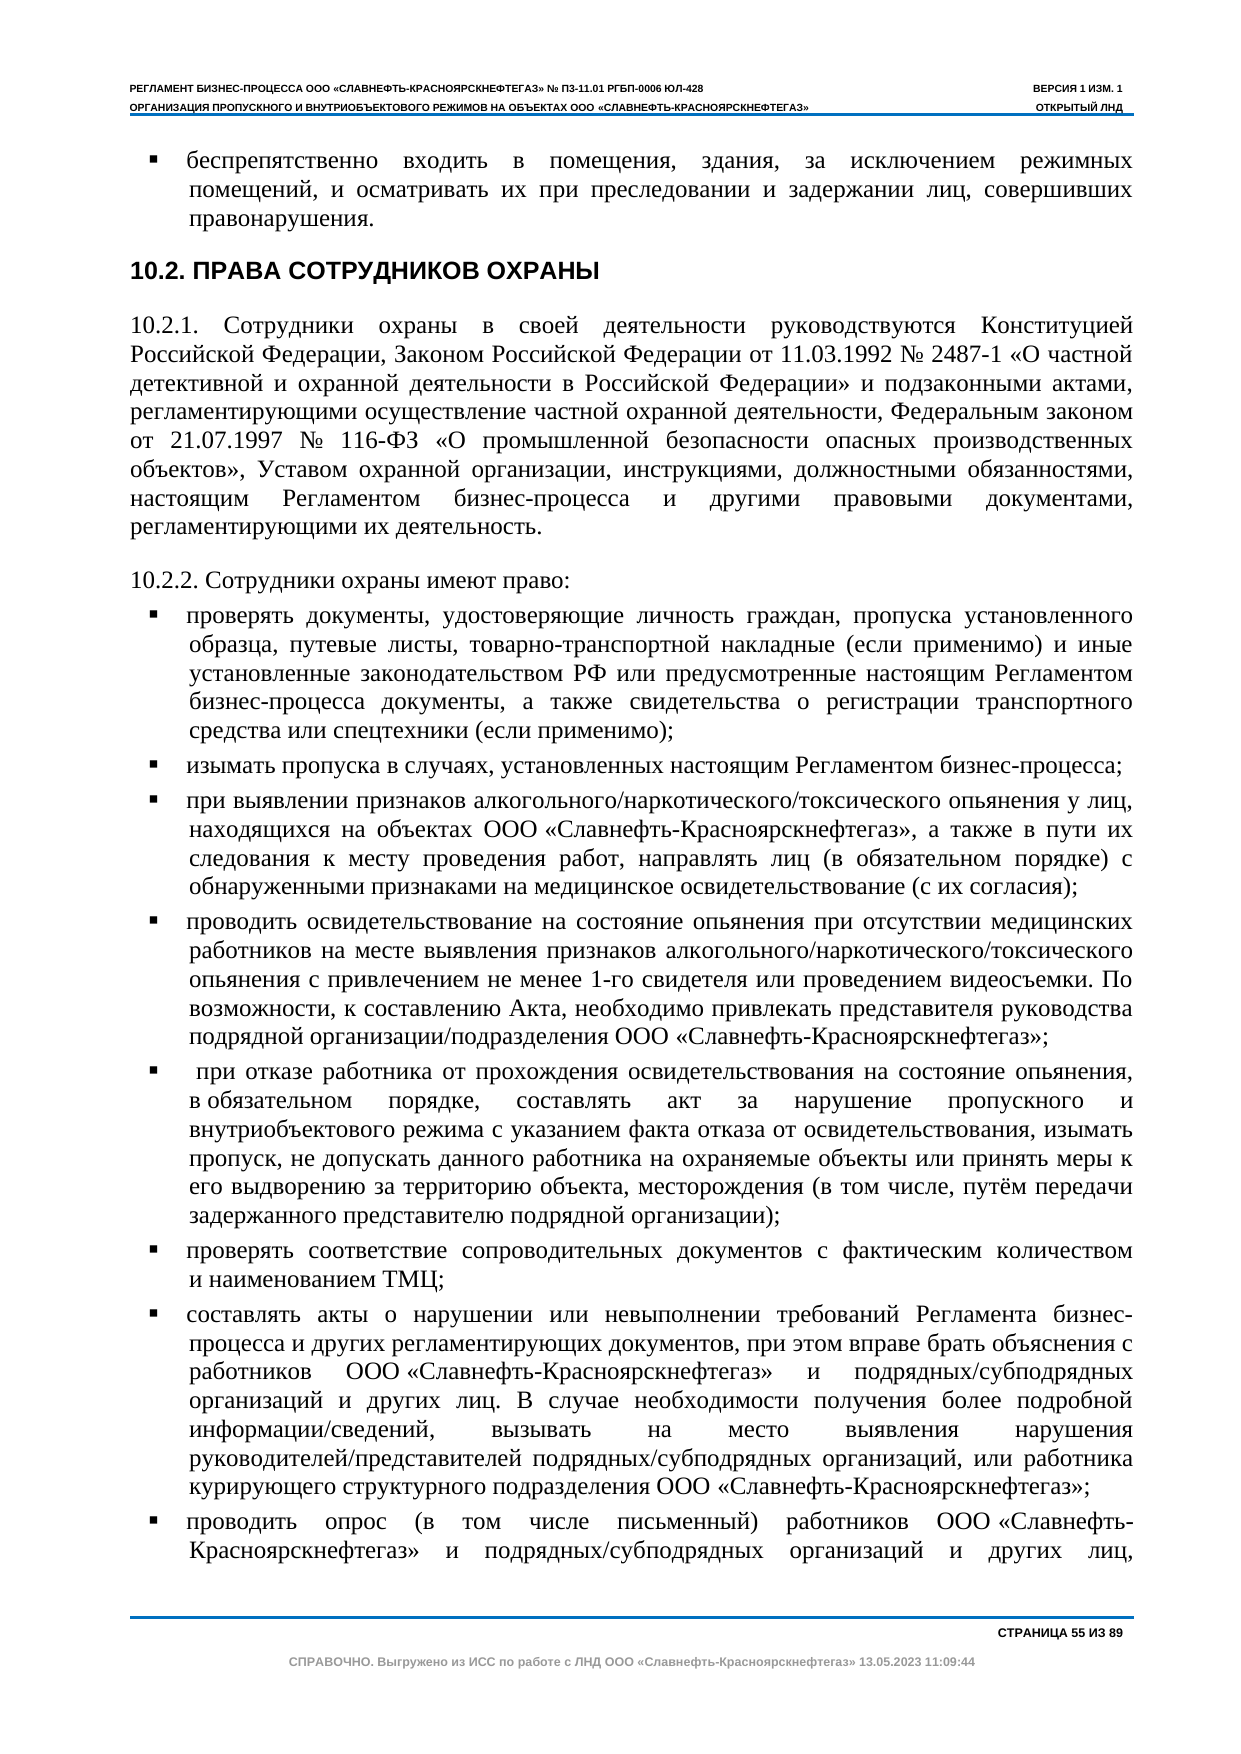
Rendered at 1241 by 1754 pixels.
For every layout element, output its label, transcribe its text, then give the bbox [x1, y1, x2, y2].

list проверять документы, удостоверяющие личность граждан, пропуска установленного образца, путевые листы, товарно-транспортной накладные (если применимо) и иные установленные законодательством РФ или предусмотренные настоящим Регламентом бизнес-процесса документы, а также свидетельства о регистрации транспортного средства или спецтехники (если применимо); [148, 600, 1134, 744]
list составлять акты о нарушении или невыполнении требований Регламента бизнес-процесса и других регламентирующих документов, при этом вправе брать объяснения с работников ООО «Славнефть-Красноярскнефтегаз» и подрядных/субподрядных организаций и других лиц. В случае необходимости получения более подробной информации/сведений, вызывать на место выявления нарушения руководителей/представителей подрядных/субподрядных организаций, или работника курирующего структурного подразделения ООО «Славнефть-Красноярскнефтегаз»; [148, 1299, 1134, 1500]
list беспрепятственно входить в помещения, здания, за исключением режимных помещений, и осматривать их при преследовании и задержании лиц, совершивших правонарушения. [148, 145, 1134, 231]
text 10.2.1. Сотрудники охраны в своей деятельности руководствуются Конституцией Российской Федерации, Законом Российской Федерации от 11.03.1992 № 2487-1 «О частной детективной и охранной деятельности в Российской Федерации» и подзаконными актами, регламентирующими осуществление частной охранной деятельности, Федеральным законом от 21.07.1997 № 116-ФЗ «О промышленной безопасности опасных производственных объектов», Уставом охранной организации, инструкциями, должностными обязанностями, настоящим Регламентом бизнес-процесса и другими правовыми документами, регламентирующими их деятельность. [130, 310, 1134, 540]
list проверять соответствие сопроводительных документов с фактическим количеством и наименованием ТМЦ; [148, 1235, 1134, 1293]
subtitle 10.2. ПРАВА СОТРУДНИКОВ ОХРАНЫ [130, 256, 1134, 285]
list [148, 1506, 1134, 1564]
text 10.2.2. Сотрудники охраны имеют право: [130, 565, 1134, 594]
list при отказе работника от прохождения освидетельствования на состояние опьянения, в обязательном порядке, составлять акт за нарушение пропускного и внутриобъектового режима с указанием факта отказа от освидетельствования, изымать пропуск, не допускать данного работника на охраняемые объекты или принять меры к его выдворению за территорию объекта, месторождения (в том числе, путём передачи задержанного представителю подрядной организации); [148, 1056, 1134, 1229]
list при выявлении признаков алкогольного/наркотического/токсического опьянения у лиц, находящихся на объектах ООО «Славнефть-Красноярскнефтегаз», а также в пути их следования к месту проведения работ, направлять лиц (в обязательном порядке) с обнаруженными признаками на медицинское освидетельствование (с их согласия); [148, 785, 1134, 900]
list изымать пропуска в случаях, установленных настоящим Регламентом бизнес-процесса; [148, 750, 1134, 779]
list проводить освидетельствование на состояние опьянения при отсутствии медицинских работников на месте выявления признаков алкогольного/наркотического/токсического опьянения с привлечением не менее 1-го свидетеля или проведением видеосъемки. По возможности, к составлению Акта, необходимо привлекать представителя руководства подрядной организации/подразделения ООО «Славнефть-Красноярскнефтегаз»; [148, 906, 1134, 1050]
